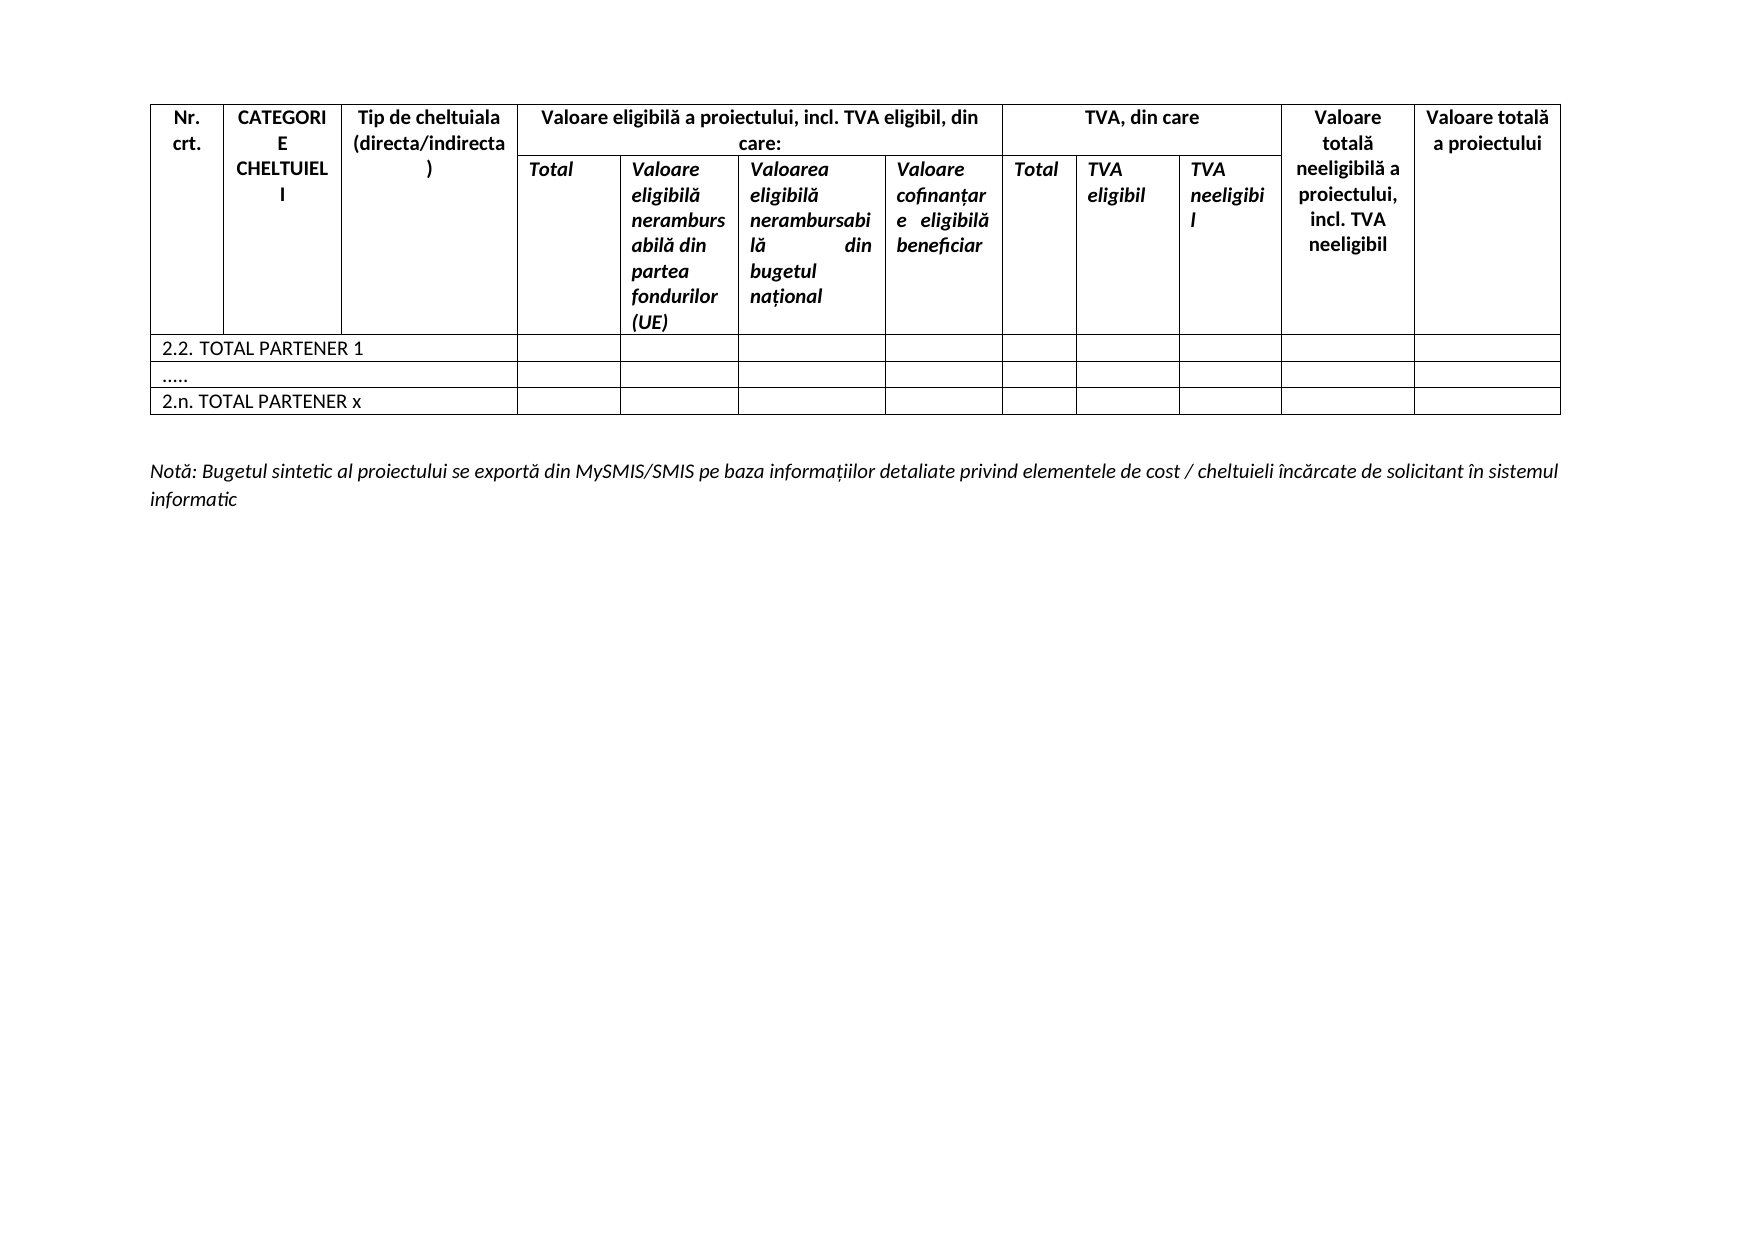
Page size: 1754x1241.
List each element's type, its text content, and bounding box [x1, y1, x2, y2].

table_cell [1003, 335, 1076, 361]
table_cell [1003, 388, 1076, 414]
table_cell ..... [151, 362, 517, 387]
table_cell [518, 362, 620, 387]
table_header TVA, din care [1003, 105, 1281, 155]
table_header Valoare totală neeligibilă a proiectului, incl. TVA neeligibil [1282, 105, 1414, 334]
table_cell [1282, 335, 1414, 361]
table_cell TVA neeligibil [1180, 156, 1281, 334]
table_cell [886, 362, 1002, 387]
table_cell [1077, 388, 1179, 414]
table_cell [1415, 362, 1560, 387]
table_cell [518, 388, 620, 414]
table_cell Total [518, 156, 620, 334]
table_cell [1415, 388, 1560, 414]
table_cell Total [1003, 156, 1076, 334]
table_cell [1180, 388, 1281, 414]
table_cell [1077, 362, 1179, 387]
table_cell [1282, 388, 1414, 414]
table_header CATEGORIE CHELTUIELI [224, 105, 341, 334]
table_cell [621, 362, 738, 387]
table_cell [739, 335, 885, 361]
table_cell [1180, 335, 1281, 361]
table_header Valoare eligibilă a proiectului, incl. TVA eligibil, din care: [518, 105, 1002, 155]
table_header Valoare totală a proiectului [1415, 105, 1560, 334]
text Notă: Bugetul sintetic al proiectului se exportă din MySMIS/SMIS pe baza informațiilor detaliate privind elementele de cost / cheltuieli încărcate de solicitant în sistemul informatic [150, 459, 1604, 512]
table_header Nr. crt. [151, 105, 223, 334]
table_cell [518, 335, 620, 361]
table_cell TOTAL PARTENER 1 [151, 335, 517, 361]
table_cell [886, 335, 1002, 361]
table_cell TVA eligibil [1077, 156, 1179, 334]
table_cell [739, 388, 885, 414]
table_cell Valoarea eligibilă nerambursabilă din bugetul național [739, 156, 885, 334]
table_cell Valoare eligibilă nerambursabilă din partea fondurilor (UE) [621, 156, 738, 334]
table_header Tip de cheltuiala (directa/indirecta) [342, 105, 517, 334]
table_cell [1003, 362, 1076, 387]
table_cell [886, 388, 1002, 414]
table_cell [1180, 362, 1281, 387]
table_cell [621, 335, 738, 361]
table_cell [621, 388, 738, 414]
table_cell Valoare cofinanțare eligibilă beneficiar [886, 156, 1002, 334]
table_cell [739, 362, 885, 387]
table_cell [1077, 335, 1179, 361]
table_cell [1415, 335, 1560, 361]
table_cell 2.n. TOTAL PARTENER x [151, 388, 517, 414]
table_cell [1282, 362, 1414, 387]
